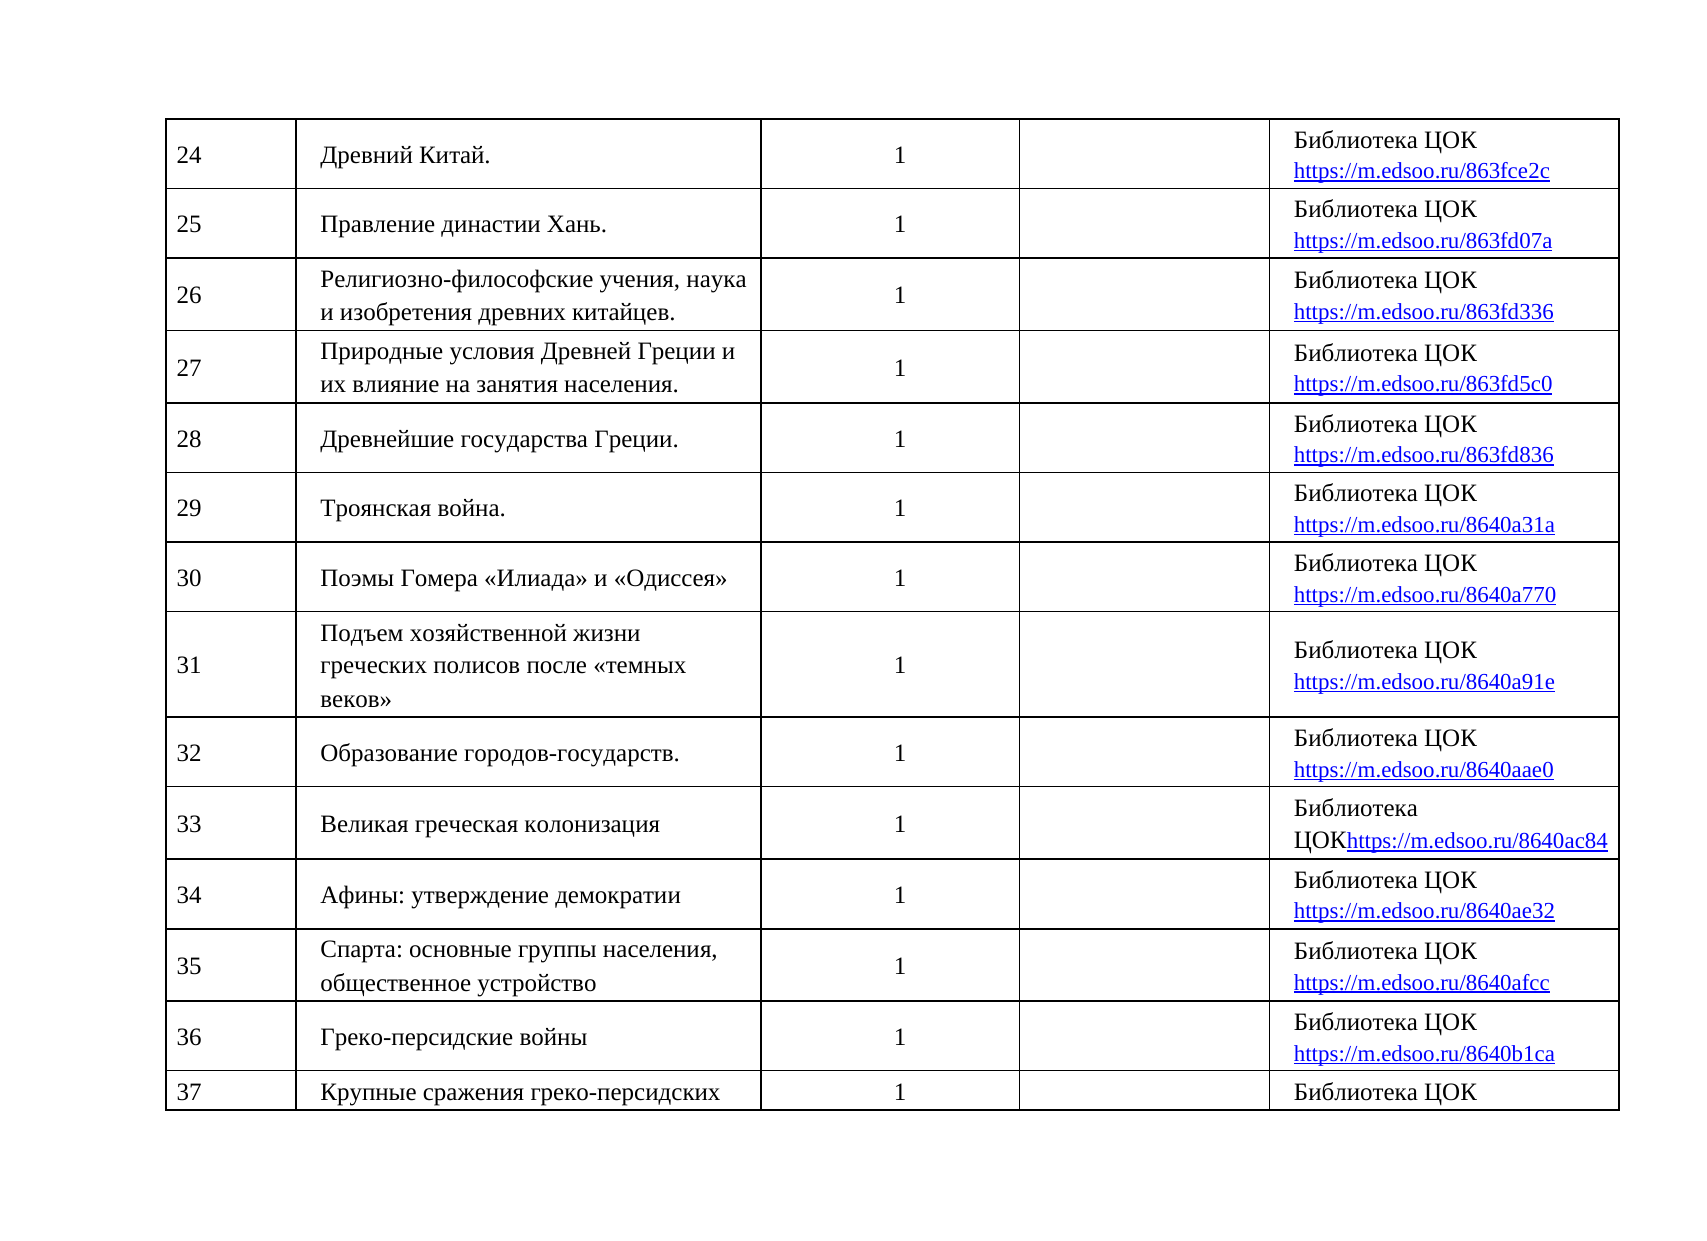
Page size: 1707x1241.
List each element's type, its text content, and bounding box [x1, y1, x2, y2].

table_cell Религиозно-философские учения, наука и изобретения древних китайцев. [297, 259, 760, 330]
table_cell Образование городов-государств. [297, 718, 760, 786]
table_cell 28 [167, 404, 295, 472]
table_cell Великая греческая колонизация [297, 787, 760, 858]
table_cell 1 [762, 612, 1019, 716]
table_cell Древнейшие государства Греции. [297, 404, 760, 472]
table_cell 1 [762, 930, 1019, 1000]
table_cell 24 [167, 120, 295, 188]
table_cell Библиотека ЦОК https://m.edsoo.ru/8640afcc [1270, 930, 1618, 1000]
table_cell 1 [762, 331, 1019, 402]
table_cell [1020, 787, 1269, 858]
table_cell [1020, 259, 1269, 330]
table_cell Подъем хозяйственной жизни греческих полисов после «темных веков» [297, 612, 760, 716]
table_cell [1270, 1071, 1618, 1109]
table_cell 1 [762, 787, 1019, 858]
table_cell Природные условия Древней Греции и их влияние на занятия населения. [297, 331, 760, 402]
table_cell 1 [762, 259, 1019, 330]
table_cell Библиотека ЦОК https://m.edsoo.ru/8640b1ca [1270, 1002, 1618, 1070]
table_cell [1020, 543, 1269, 611]
table_cell [1020, 860, 1269, 928]
table_cell [1020, 120, 1269, 188]
table_cell [1020, 189, 1269, 257]
table_cell Библиотека ЦОК https://m.edsoo.ru/863fd836 [1270, 404, 1618, 472]
table_cell 1 [762, 1002, 1019, 1070]
table_cell [1020, 331, 1269, 402]
table_cell 37 [167, 1071, 295, 1109]
table_cell [1020, 930, 1269, 1000]
table_cell Библиотека ЦОК https://m.edsoo.ru/8640a91e [1270, 612, 1618, 716]
table_cell 32 [167, 718, 295, 786]
table_cell Библиотека ЦОК https://m.edsoo.ru/863fd336 [1270, 259, 1618, 330]
table_cell 35 [167, 930, 295, 1000]
table_cell Библиотека ЦОК https://m.edsoo.ru/8640ae32 [1270, 860, 1618, 928]
table_cell 31 [167, 612, 295, 716]
table_cell 27 [167, 331, 295, 402]
table_cell Библиотека ЦОК https://m.edsoo.ru/8640aae0 [1270, 718, 1618, 786]
table_cell 25 [167, 189, 295, 257]
table_cell Поэмы Гомера «Илиада» и «Одиссея» [297, 543, 760, 611]
table_cell [1020, 1071, 1269, 1109]
table_cell 1 [762, 543, 1019, 611]
table_cell [1020, 404, 1269, 472]
table_cell Спарта: основные группы населения, общественное устройство [297, 930, 760, 1000]
table_cell 30 [167, 543, 295, 611]
table_cell 1 [762, 473, 1019, 541]
table_cell Библиотека ЦОК https://m.edsoo.ru/863fd5c0 [1270, 331, 1618, 402]
table_cell Библиотека ЦОК https://m.edsoo.ru/8640a770 [1270, 543, 1618, 611]
table_cell 36 [167, 1002, 295, 1070]
table_cell 1 [762, 718, 1019, 786]
table_cell 29 [167, 473, 295, 541]
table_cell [297, 1071, 760, 1109]
table_cell 1 [762, 189, 1019, 257]
table_cell Древний Китай. [297, 120, 760, 188]
table_cell 1 [762, 120, 1019, 188]
table_cell 26 [167, 259, 295, 330]
table_cell Библиотека ЦОК https://m.edsoo.ru/863fd07a [1270, 189, 1618, 257]
table_cell Троянская война. [297, 473, 760, 541]
table_cell 34 [167, 860, 295, 928]
table_cell 1 [762, 1071, 1019, 1109]
table_cell [1020, 1002, 1269, 1070]
table_cell 1 [762, 860, 1019, 928]
table_cell [1020, 718, 1269, 786]
table_cell Греко-персидские войны [297, 1002, 760, 1070]
table_cell Правление династии Хань. [297, 189, 760, 257]
table_cell 1 [762, 404, 1019, 472]
table_cell [1020, 473, 1269, 541]
table_cell 33 [167, 787, 295, 858]
table_cell [1020, 612, 1269, 716]
table_cell Библиотека ЦОК https://m.edsoo.ru/863fce2c [1270, 120, 1618, 188]
table_cell Библиотека ЦОКhttps://m.edsoo.ru/8640ac84 [1270, 787, 1618, 858]
table_cell Афины: утверждение демократии [297, 860, 760, 928]
table_cell Библиотека ЦОК https://m.edsoo.ru/8640a31a [1270, 473, 1618, 541]
